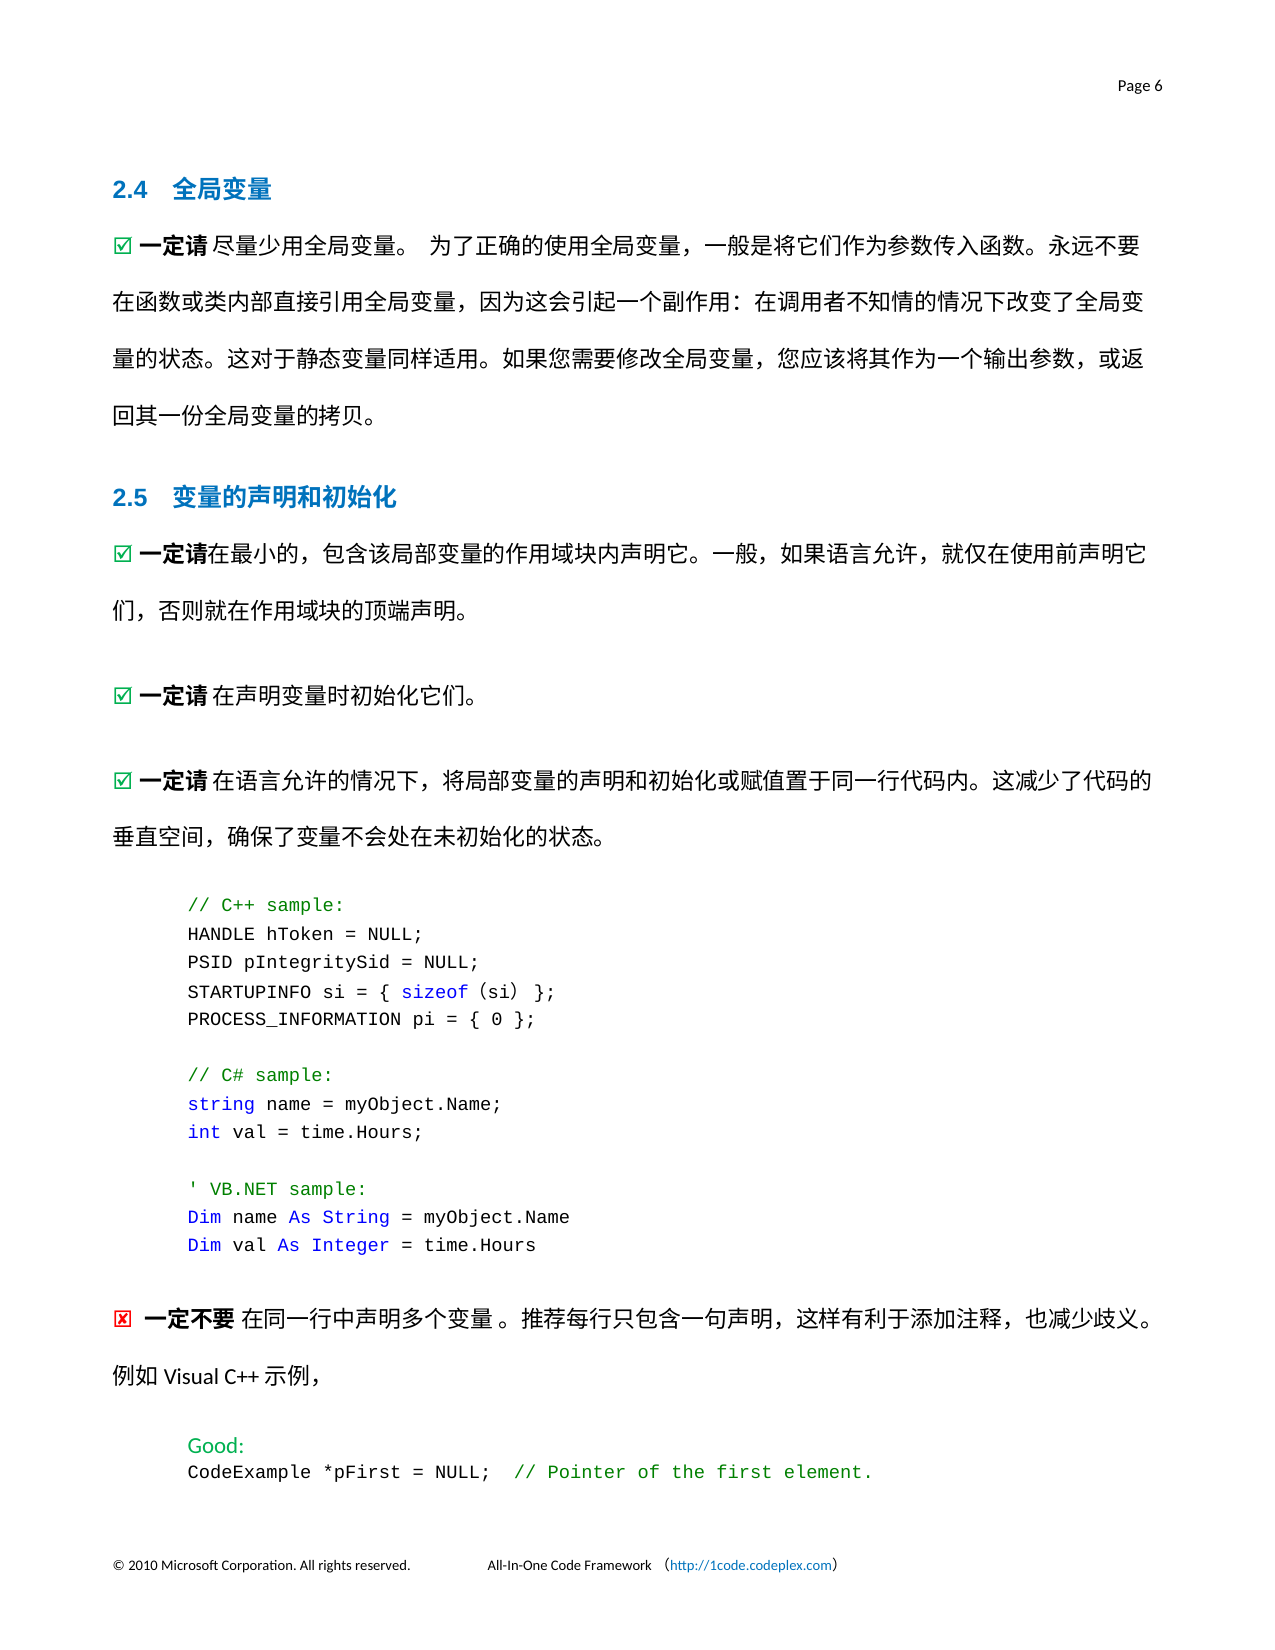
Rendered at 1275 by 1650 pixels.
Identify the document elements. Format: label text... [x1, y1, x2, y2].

text PSID pIntegritySid = NULL; [187, 949, 1162, 977]
text ' VB.NET sample: [187, 1176, 1162, 1204]
text 一定请在最小的，包含该局部变量的作用域块内声明它。一般，如果语言允许，就仅在使用前声明它们，否则就在作用域块的顶端声明。 [112, 524, 1162, 637]
text 一定请 在语言允许的情况下，将局部变量的声明和初始化或赋值置于同一行代码内。这减少了代码的垂直空间，确保了变量不会处在未初始化的状态。 [112, 751, 1162, 864]
text CodeExample *pFirst = NULL; // Pointer of the first element. [187, 1459, 1162, 1487]
text Dim val As Integer = time.Hours [187, 1232, 1162, 1261]
text // C++ sample: [187, 892, 1162, 921]
text 一定请 在声明变量时初始化它们。 [112, 666, 1162, 722]
text int val = time.Hours; [187, 1119, 1162, 1147]
text 一定不要 在同一行中声明多个变量 。推荐每行只包含一句声明，这样有利于添加注释，也减少歧义。例如 Visual C++ 示例， [112, 1289, 1162, 1402]
text Good: [187, 1431, 1162, 1459]
text Dim name As String = myObject.Name [187, 1204, 1162, 1232]
text 一定请 尽量少用全局变量。 为了正确的使用全局变量，一般是将它们作为参数传入函数。永远不要在函数或类内部直接引用全局变量，因为这会引起一个副作用：在调用者不知情的情况下改变了全局变量的状态。这对于静态变量同样适用。如果您需要修改全局变量，您应该将其作为一个输出参数，或返回其一份全局变量的拷贝。 [112, 216, 1162, 442]
text STARTUPINFO si = { sizeof（si） }; [187, 977, 1162, 1006]
text string name = myObject.Name; [187, 1091, 1162, 1119]
subtitle 变量的声明和初始化 [112, 467, 1162, 524]
subtitle 全局变量 [112, 159, 1162, 216]
text PROCESS_INFORMATION pi = { 0 }; [187, 1006, 1162, 1034]
text // C# sample: [187, 1062, 1162, 1091]
text HANDLE hToken = NULL; [187, 921, 1162, 949]
